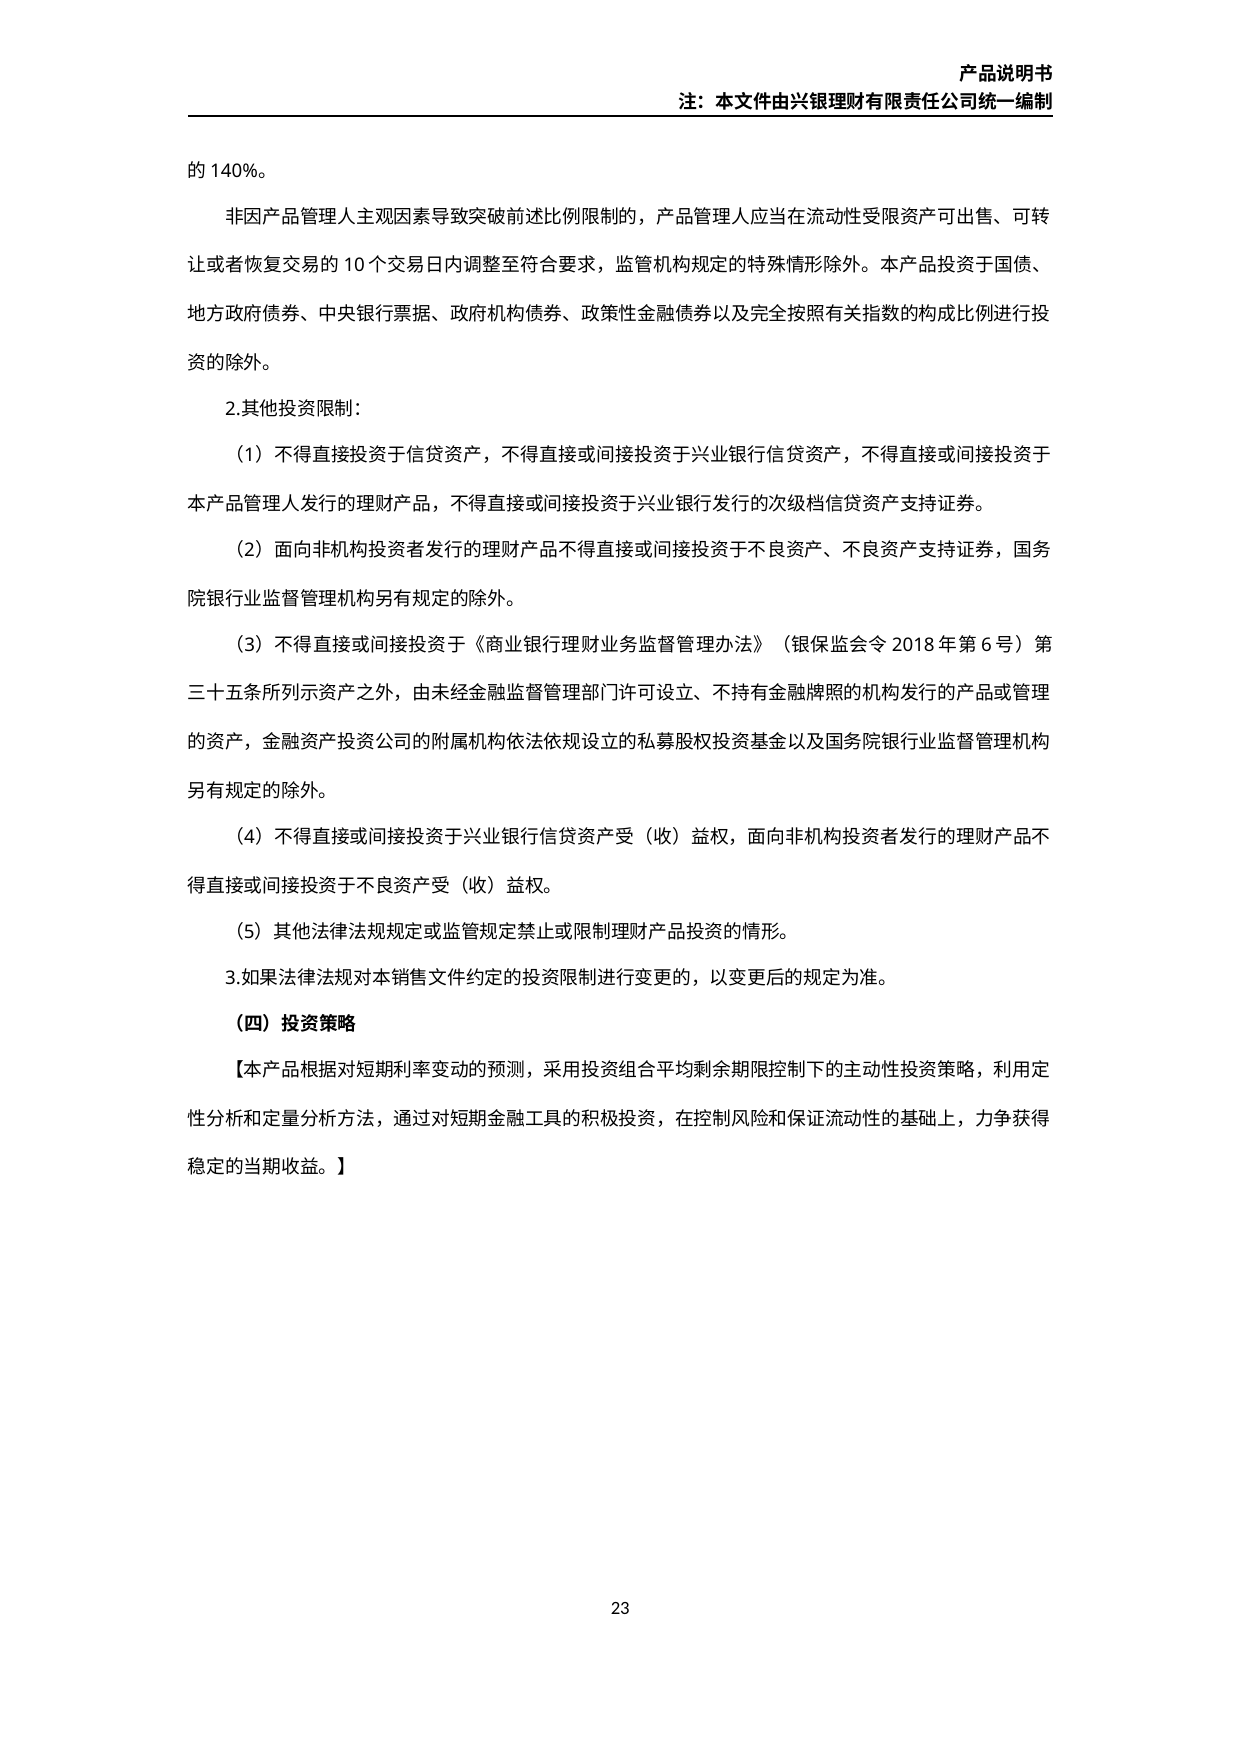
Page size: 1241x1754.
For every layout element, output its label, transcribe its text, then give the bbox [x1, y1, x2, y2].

text （1）不得直接投资于信贷资产，不得直接或间接投资于兴业银行信贷资产，不得直接或间接投资于本产品管理人发行的理财产品，不得直接或间接投资于兴业银行发行的次级档信贷资产支持证券。 [187, 437, 1053, 518]
text （3）不得直接或间接投资于《商业银行理财业务监督管理办法》（银保监会令2018年第6号）第三十五条所列示资产之外，由未经金融监督管理部门许可设立、不持有金融牌照的机构发行的产品或管理的资产，金融资产投资公司的附属机构依法依规设立的私募股权投资基金以及国务院银行业监督管理机构另有规定的除外。 [187, 627, 1053, 805]
text 非因产品管理人主观因素导致突破前述比例限制的，产品管理人应当在流动性受限资产可出售、可转让或者恢复交易的10个交易日内调整至符合要求，监管机构规定的特殊情形除外。本产品投资于国债、地方政府债券、中央银行票据、政府机构债券、政策性金融债券以及完全按照有关指数的构成比例进行投资的除外。 [187, 199, 1053, 377]
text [187, 153, 1053, 185]
text （2）面向非机构投资者发行的理财产品不得直接或间接投资于不良资产、不良资产支持证券，国务院银行业监督管理机构另有规定的除外。 [187, 532, 1053, 613]
text 【本产品根据对短期利率变动的预测，采用投资组合平均剩余期限控制下的主动性投资策略，利用定性分析和定量分析方法，通过对短期金融工具的积极投资，在控制风险和保证流动性的基础上，力争获得稳定的当期收益。】 [187, 1052, 1053, 1182]
text （4）不得直接或间接投资于兴业银行信贷资产受（收）益权，面向非机构投资者发行的理财产品不得直接或间接投资于不良资产受（收）益权。 [187, 819, 1053, 900]
text （5）其他法律法规规定或监管规定禁止或限制理财产品投资的情形。 [187, 914, 1053, 946]
text 2.其他投资限制： [187, 391, 1053, 423]
text （四）投资策略 [187, 1006, 1053, 1038]
text 3.如果法律法规对本销售文件约定的投资限制进行变更的，以变更后的规定为准。 [187, 960, 1053, 992]
